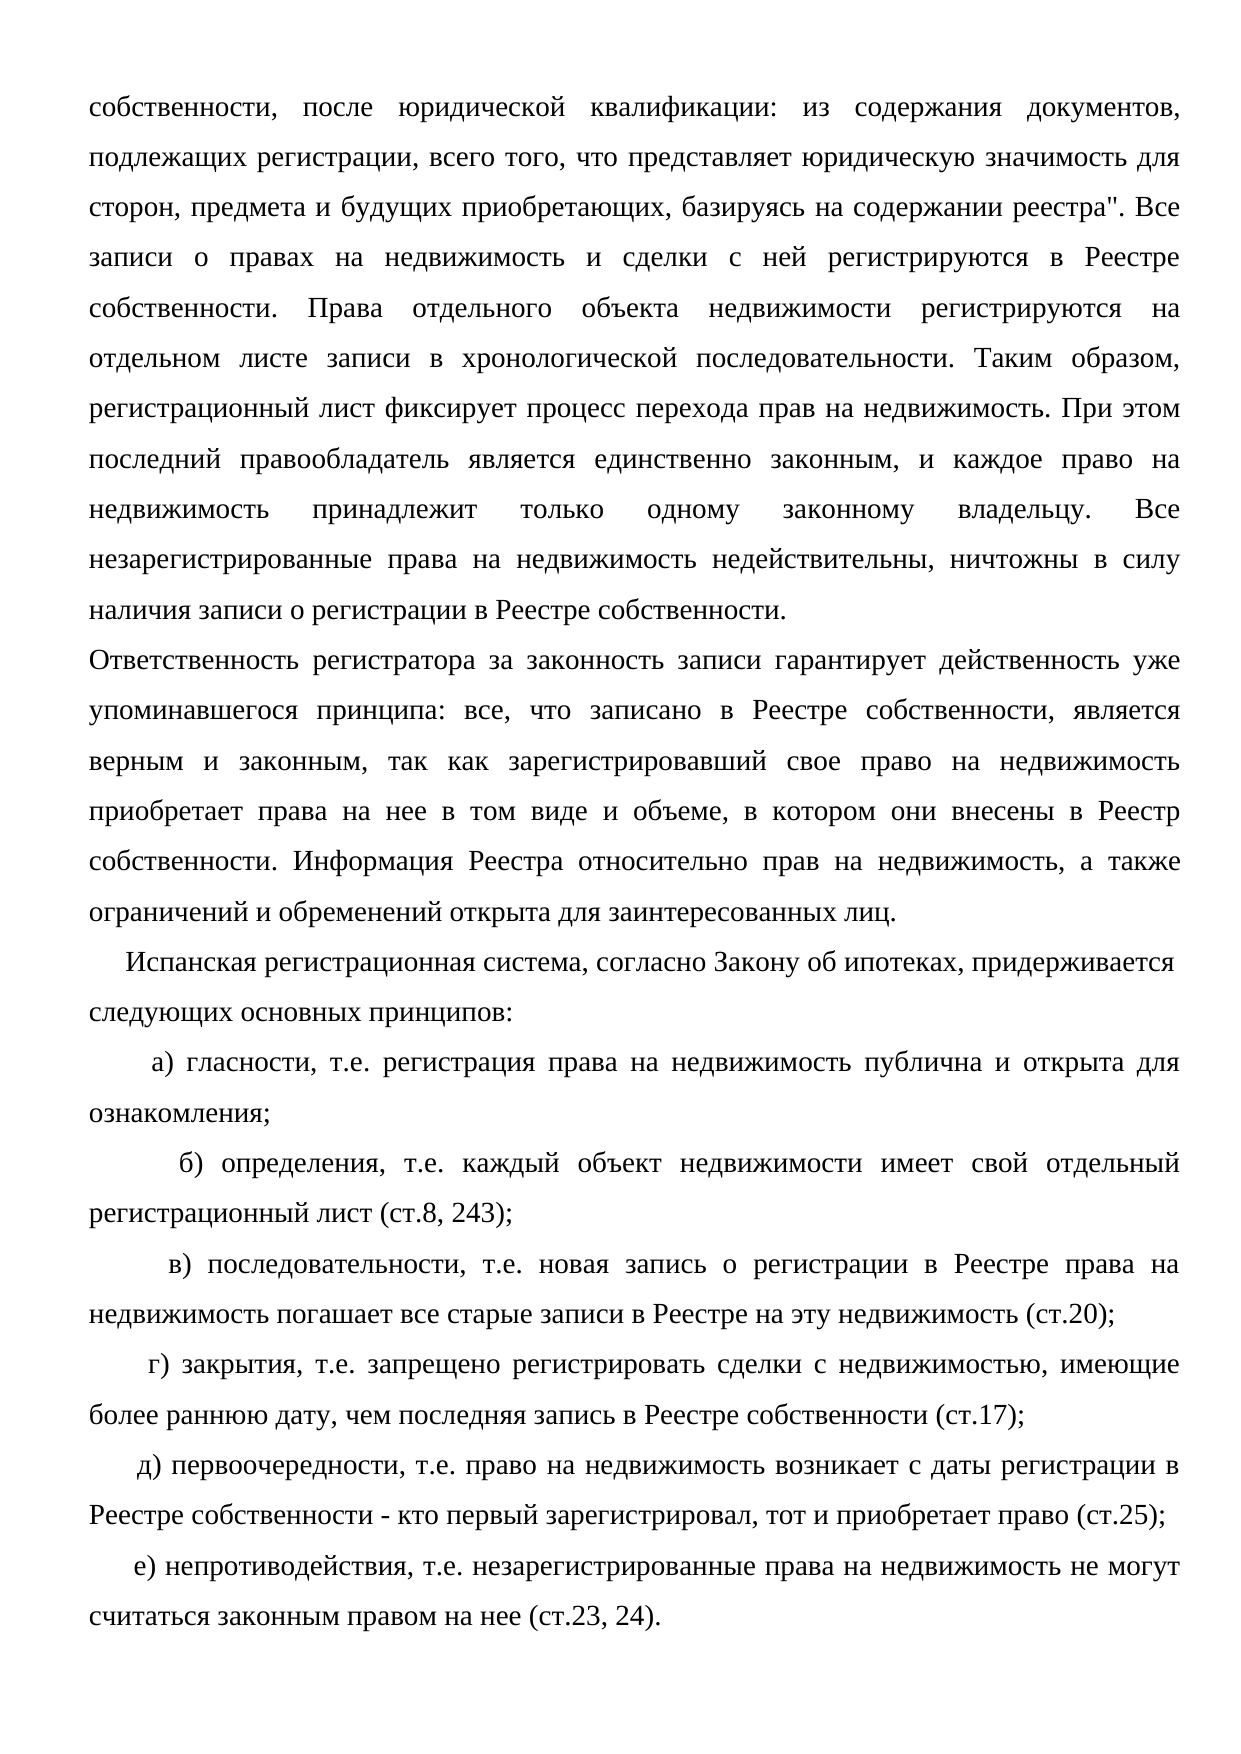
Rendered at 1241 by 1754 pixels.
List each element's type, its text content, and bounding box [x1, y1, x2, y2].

text Испанская регистрационная система, согласно Закону об ипотеках, придерживается [89, 944, 1181, 977]
text а) гласности, т.е. регистрация права на недвижимость публична и открыта для ознакомления; [89, 1044, 1181, 1128]
text г) закрытия, т.е. запрещено регистрировать сделки с недвижимостью, имеющие более раннюю дату, чем последняя запись в Реестре собственности (ст.17); [89, 1346, 1181, 1430]
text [89, 89, 1181, 625]
text Ответственность регистратора за законность записи гарантирует действенность уже упоминавшегося принципа: все, что записано в Реестре собственности, является верным и законным, так как зарегистрировавший свое право на недвижимость приобретает права на нее в том виде и объеме, в котором они внесены в Реестр собственности. Информация Реестра относительно прав на недвижимость, а также ограничений и обременений открыта для заинтересованных лиц. [89, 642, 1181, 927]
text б) определения, т.е. каждый объект недвижимости имеет свой отдельный регистрационный лист (ст.8, 243); [89, 1145, 1181, 1229]
text следующих основных принципов: [89, 994, 1181, 1028]
text в) последовательности, т.е. новая запись о регистрации в Реестре права на недвижимость погашает все старые записи в Реестре на эту недвижимость (ст.20); [89, 1246, 1181, 1330]
text е) непротиводействия, т.е. незарегистрированные права на недвижимость не могут считаться законным правом на нее (ст.23, 24). [89, 1548, 1181, 1632]
text д) первоочередности, т.е. право на недвижимость возникает с даты регистрации в Реестре собственности - кто первый зарегистрировал, тот и приобретает право (ст.25); [89, 1447, 1181, 1531]
